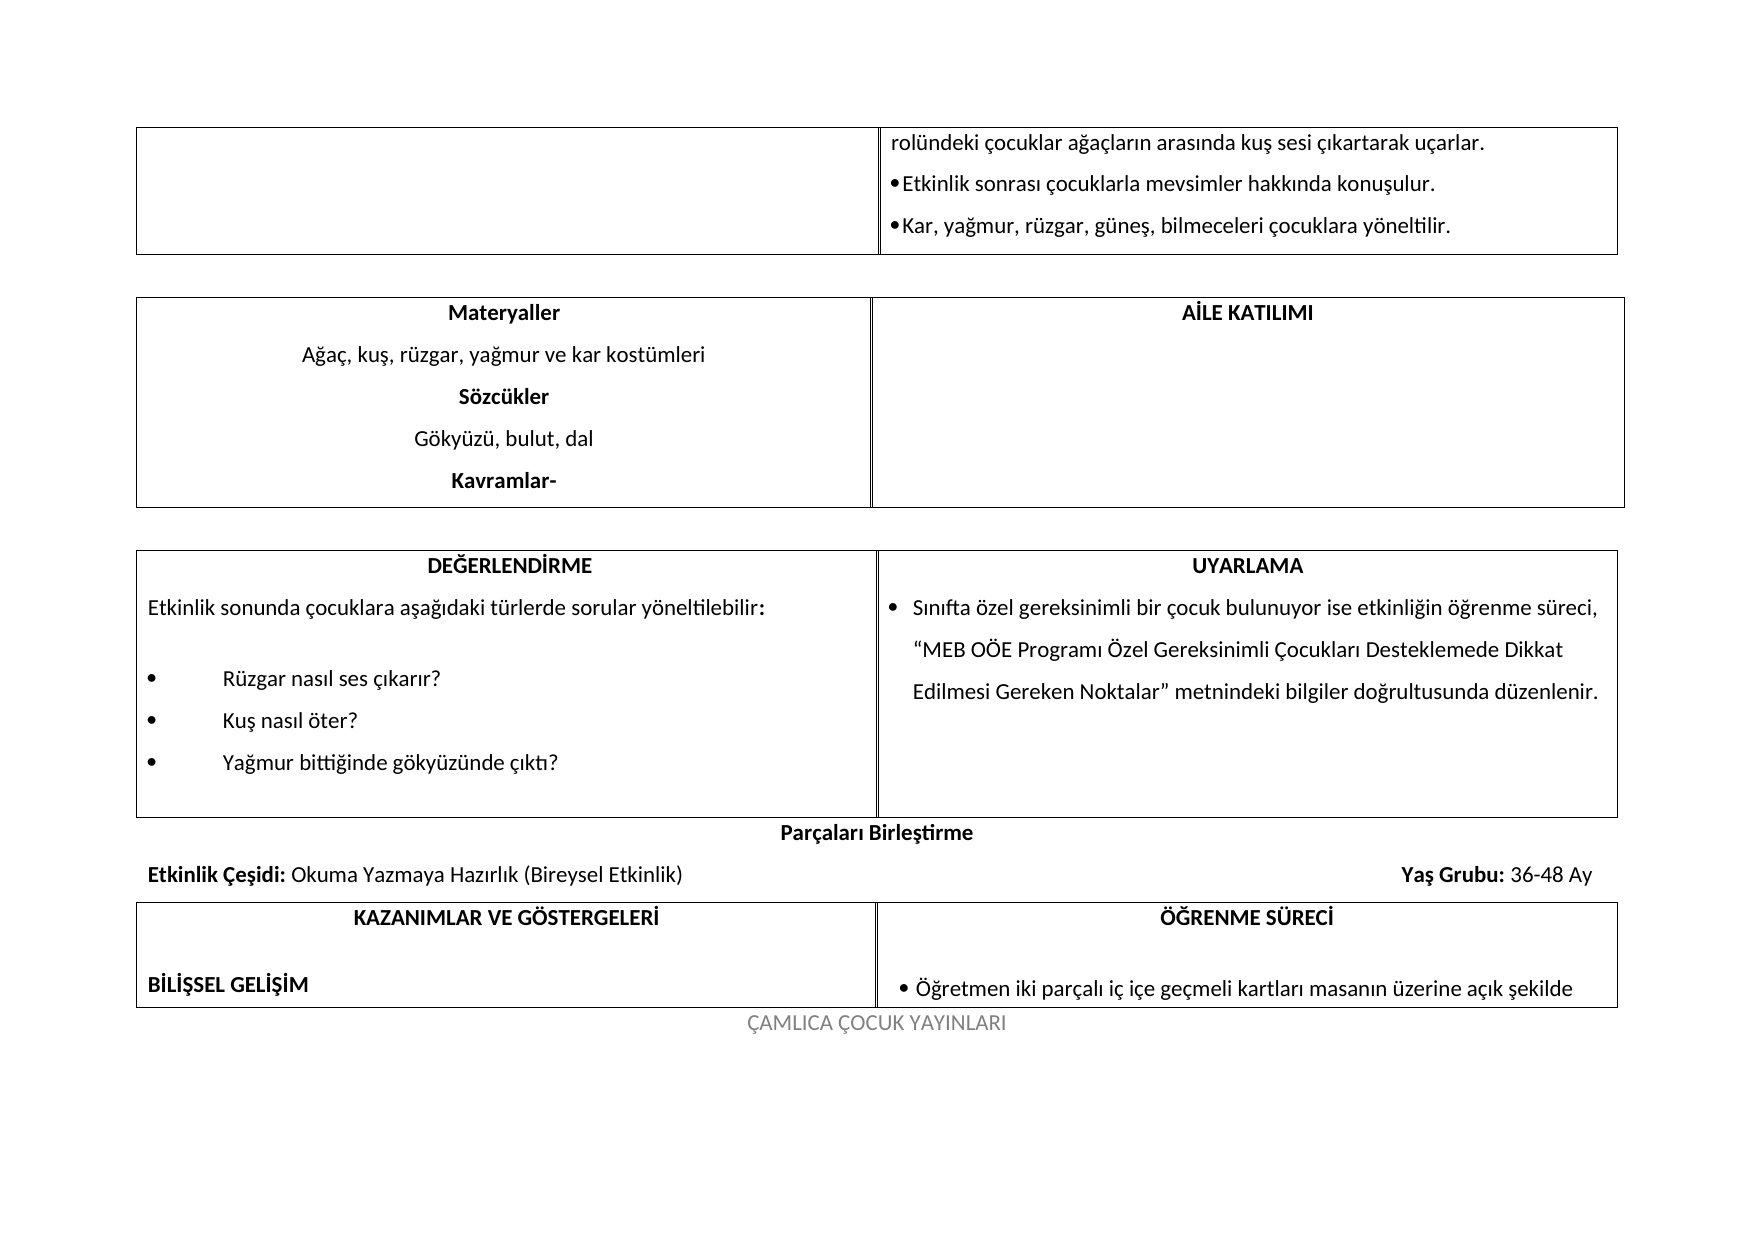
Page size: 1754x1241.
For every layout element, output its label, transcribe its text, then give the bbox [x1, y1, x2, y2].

table_header UYARLAMA Sınıfta özel gereksinimli bir çocuk bulunuyor ise etkinliğin öğrenme süreci, “MEB OÖE Programı Özel Gereksinimli Çocukları Desteklemede Dikkat Edilmesi Gereken Noktalar” metnindeki bilgiler doğrultusunda düzenlenir. [879, 551, 1617, 817]
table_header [137, 903, 875, 1007]
text Etkinlik Çeşidi: Okuma Yazmaya Hazırlık (Bireysel Etkinlik) Yaş Grubu: 36-48 Ay [148, 860, 1606, 888]
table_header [137, 128, 878, 254]
text Parçaları Birleştirme [148, 818, 1606, 846]
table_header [878, 903, 1617, 1007]
table_header DEĞERLENDİRME Etkinlik sonunda çocuklara aşağıdaki türlerde sorular yöneltilebilir: Rüzgar nasıl ses çıkarır? Kuş nasıl öter? Yağmur bittiğinde gökyüzünde çıktı? [137, 551, 876, 817]
table_header AİLE KATILIMI [873, 298, 1624, 507]
table_header Materyaller Ağaç, kuş, rüzgar, yağmur ve kar kostümleri Sözcükler Gökyüzü, bulut, dal Kavramlar- [137, 298, 870, 507]
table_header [881, 128, 1617, 254]
